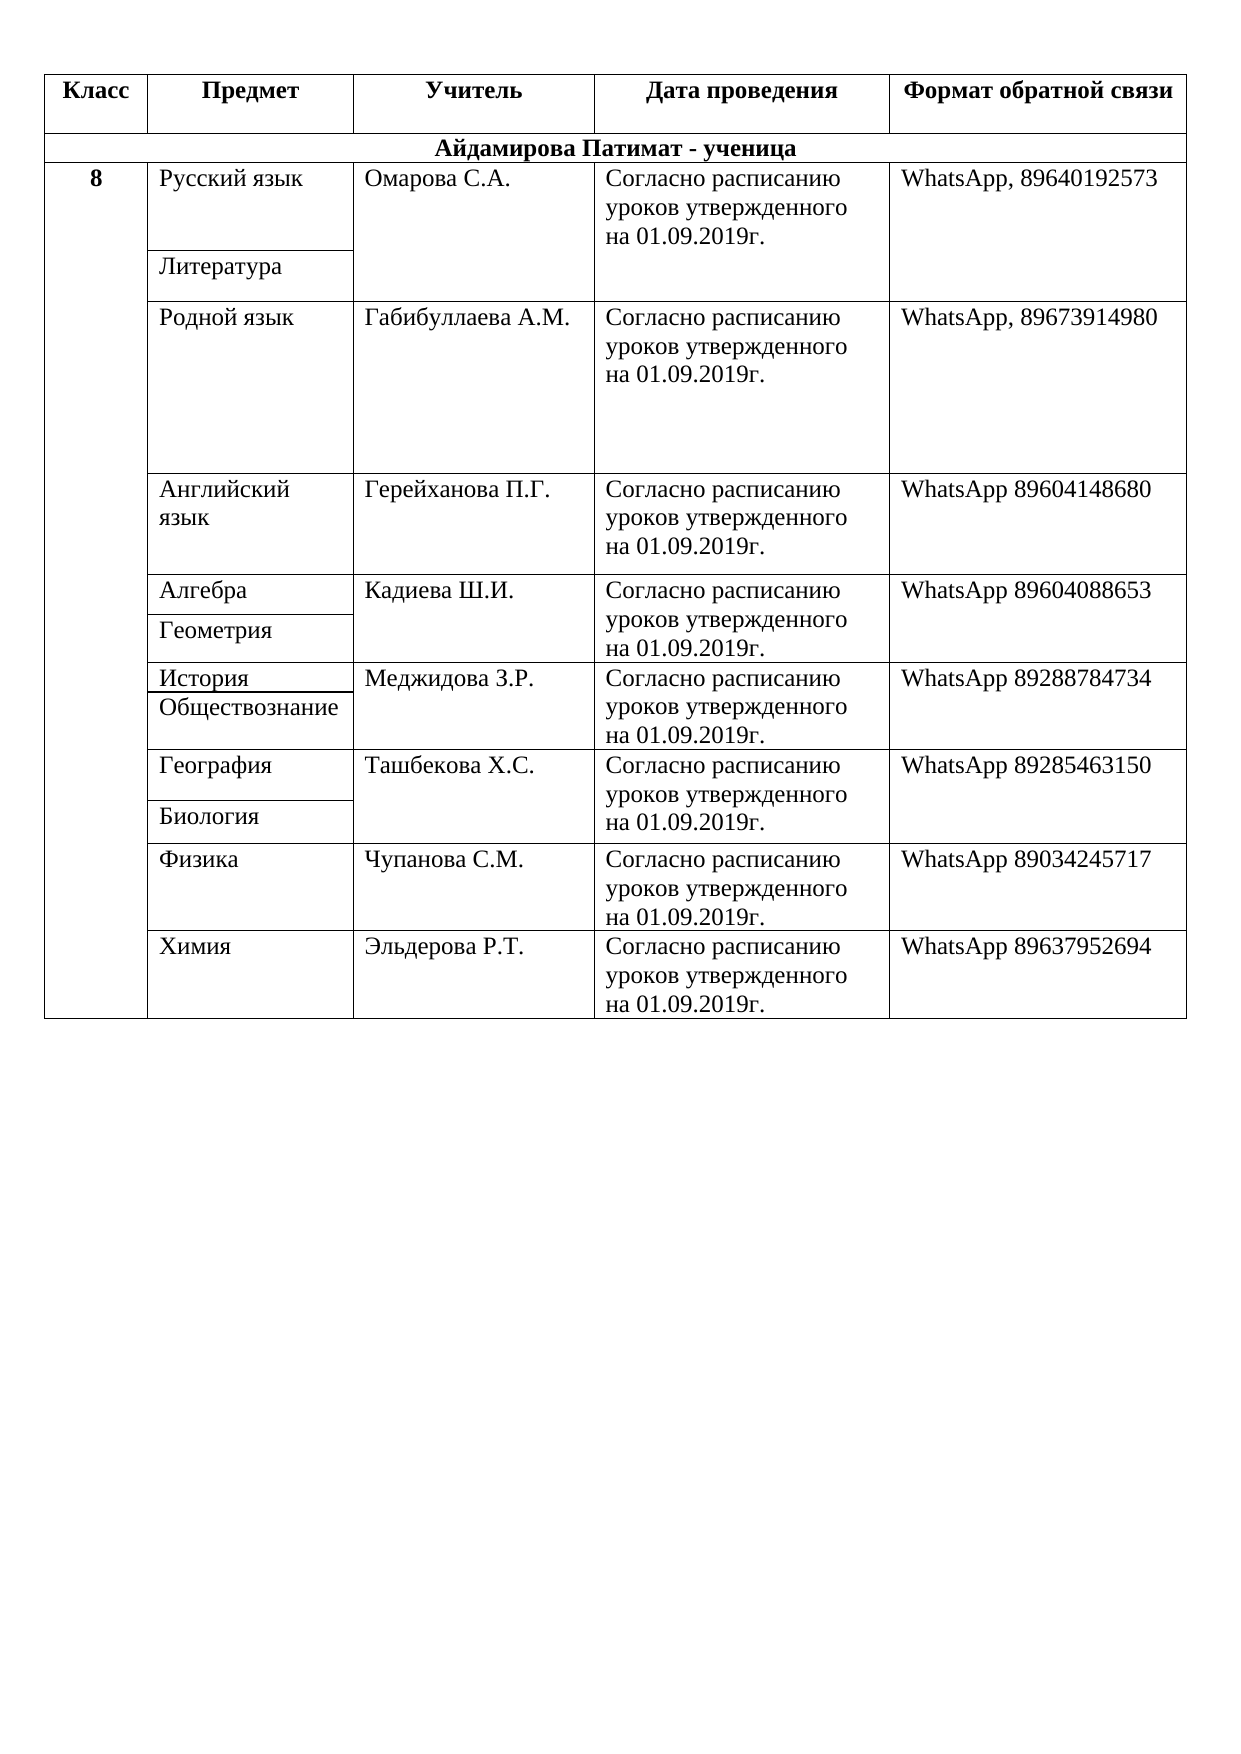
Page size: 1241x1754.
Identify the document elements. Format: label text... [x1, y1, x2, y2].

table_cell Айдамирова Патимат - ученица [45, 134, 1186, 162]
table_cell 8 [45, 163, 147, 1018]
table_header Формат обратной связи [890, 75, 1186, 132]
table_cell Согласно расписанию уроков утвержденного на 01.09.2019г. [595, 663, 889, 749]
table_cell Геометрия [148, 615, 353, 662]
table_header Дата проведения [595, 75, 889, 132]
table_cell Омарова С.А. [354, 163, 594, 301]
table_cell Согласно расписанию уроков утвержденного на 01.09.2019г. [595, 750, 889, 843]
table_cell Английский язык [148, 474, 353, 574]
table_cell Согласно расписанию уроков утвержденного на 01.09.2019г. [595, 474, 889, 574]
table_cell Согласно расписанию уроков утвержденного на 01.09.2019г. [595, 575, 889, 662]
table_cell История [148, 663, 353, 691]
table_cell Физика [148, 844, 353, 930]
table_cell Обществознание [148, 693, 353, 749]
table_cell Кадиева Ш.И. [354, 575, 594, 662]
table_cell WhatsApp, 89640192573 [890, 163, 1186, 301]
table_cell Согласно расписанию уроков утвержденного на 01.09.2019г. [595, 931, 889, 1018]
table_cell Ташбекова Х.С. [354, 750, 594, 843]
table_cell Родной язык [148, 302, 353, 473]
table_cell WhatsApp 89288784734 [890, 663, 1186, 749]
table_cell Биология [148, 801, 353, 843]
table_cell WhatsApp 89637952694 [890, 931, 1186, 1018]
table_cell WhatsApp 89604148680 [890, 474, 1186, 574]
table_cell Литература [148, 251, 353, 301]
table_cell Согласно расписанию уроков утвержденного на 01.09.2019г. [595, 302, 889, 473]
table_cell Согласно расписанию уроков утвержденного на 01.09.2019г. [595, 844, 889, 930]
table_header Класс [45, 75, 147, 132]
table_cell Согласно расписанию уроков утвержденного на 01.09.2019г. [595, 163, 889, 301]
table_cell Чупанова С.М. [354, 844, 594, 930]
table_header Предмет [148, 75, 353, 132]
table_header Учитель [354, 75, 594, 132]
table_cell Габибуллаева А.М. [354, 302, 594, 473]
table_cell Герейханова П.Г. [354, 474, 594, 574]
table_cell WhatsApp 89285463150 [890, 750, 1186, 843]
table_cell Химия [148, 931, 353, 1018]
table_cell WhatsApp 89034245717 [890, 844, 1186, 930]
table_cell География [148, 750, 353, 800]
table_cell Русский язык [148, 163, 353, 250]
table_cell Эльдерова Р.Т. [354, 931, 594, 1018]
table_cell Алгебра [148, 575, 353, 614]
table_cell Меджидова З.Р. [354, 663, 594, 749]
table_cell WhatsApp, 89673914980 [890, 302, 1186, 473]
table_cell WhatsApp 89604088653 [890, 575, 1186, 662]
